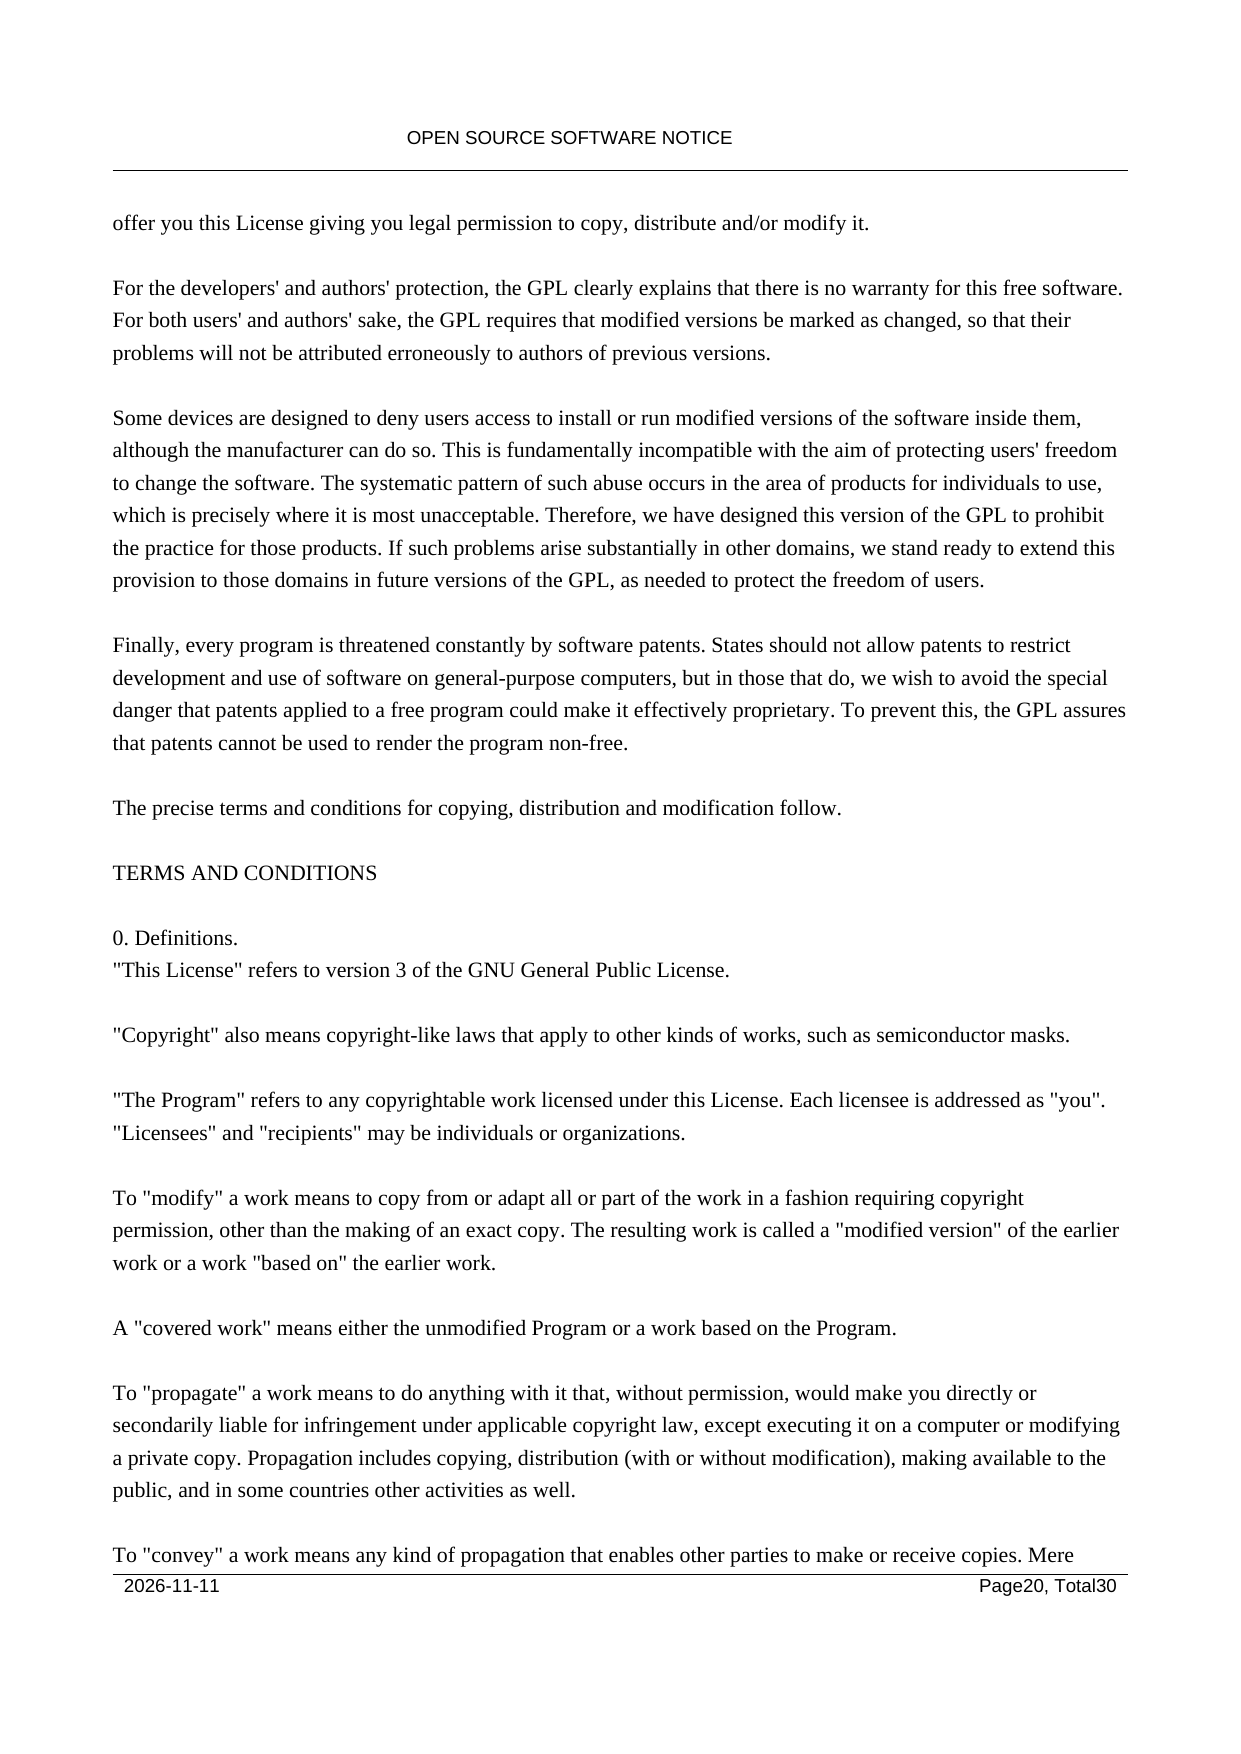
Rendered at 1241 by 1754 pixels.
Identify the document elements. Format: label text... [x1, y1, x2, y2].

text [112, 206, 1128, 239]
text To "modify" a work means to copy from or adapt all or part of the work in a fashion requiring copyright permission, other than the making of an exact copy. The resulting work is called a "modified version" of the earlier work or a work "based on" the earlier work. [112, 1181, 1128, 1279]
text For the developers' and authors' protection, the GPL clearly explains that there is no warranty for this free software. For both users' and authors' sake, the GPL requires that modified versions be marked as changed, so that their problems will not be attributed erroneously to authors of previous versions. [112, 271, 1128, 369]
text Finally, every program is threatened constantly by software patents. States should not allow patents to restrict development and use of software on general-purpose computers, but in those that do, we wish to avoid the special danger that patents applied to a free program could make it effectively proprietary. To prevent this, the GPL assures that patents cannot be used to render the program non-free. [112, 629, 1128, 759]
text The precise terms and conditions for copying, distribution and modification follow. [112, 791, 1128, 824]
text Some devices are designed to deny users access to install or run modified versions of the software inside them, although the manufacturer can do so. This is fundamentally incompatible with the aim of protecting users' freedom to change the software. The systematic pattern of such abuse occurs in the area of products for individuals to use, which is precisely where it is most unacceptable. Therefore, we have designed this version of the GPL to prohibit the practice for those products. If such problems arise substantially in other domains, we stand ready to extend this provision to those domains in future versions of the GPL, as needed to protect the freedom of users. [112, 401, 1128, 596]
text "The Program" refers to any copyrightable work licensed under this License. Each licensee is addressed as "you". "Licensees" and "recipients" may be individuals or organizations. [112, 1084, 1128, 1149]
text TERMS AND CONDITIONS [112, 856, 1128, 889]
text "This License" refers to version 3 of the GNU General Public License. [112, 954, 1128, 986]
text "Copyright" also means copyright-like laws that apply to other kinds of works, such as semiconductor masks. [112, 1019, 1128, 1051]
text 0. Definitions. [112, 921, 1128, 954]
text To "propagate" a work means to do anything with it that, without permission, would make you directly or secondarily liable for infringement under applicable copyright law, except executing it on a computer or modifying a private copy. Propagation includes copying, distribution (with or without modification), making available to the public, and in some countries other activities as well. [112, 1376, 1128, 1506]
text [112, 1539, 1128, 1571]
text A "covered work" means either the unmodified Program or a work based on the Program. [112, 1311, 1128, 1344]
